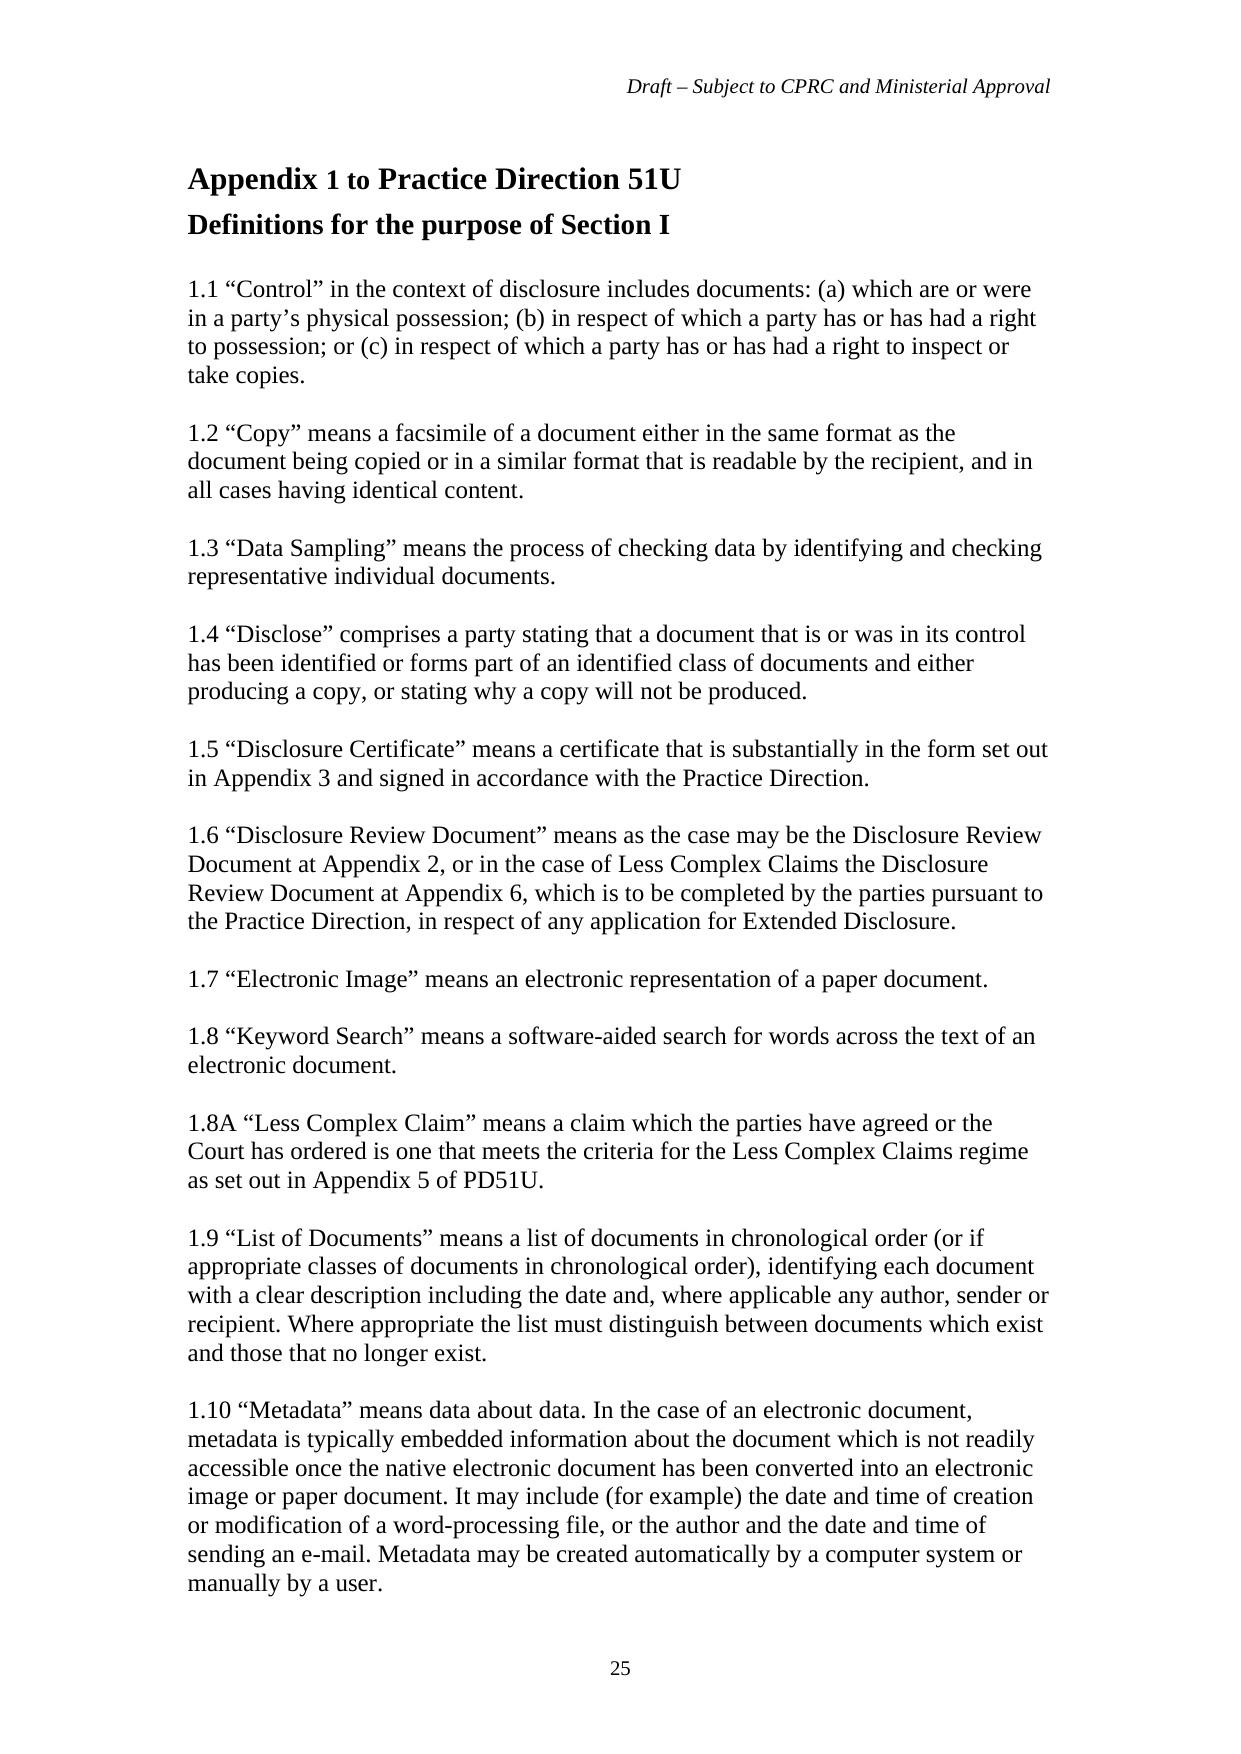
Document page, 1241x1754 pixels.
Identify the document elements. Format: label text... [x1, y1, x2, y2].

text 1.3 “Data Sampling” means the process of checking data by identifying and checking representative individual documents. [187, 533, 1053, 590]
text 1.10 “Metadata” means data about data. In the case of an electronic document, metadata is typically embedded information about the document which is not readily accessible once the native electronic document has been converted into an electronic image or paper document. It may include (for example) the date and time of creation or modification of a word-processing file, or the author and the date and time of sending an e-mail. Metadata may be created automatically by a computer system or manually by a user. [187, 1395, 1053, 1596]
text Appendix 1 to Practice Direction 51U [187, 160, 1053, 196]
text Definitions for the purpose of Section I [187, 207, 1053, 240]
text 1.8A “Less Complex Claim” means a claim which the parties have agreed or the Court has ordered is one that meets the criteria for the Less Complex Claims regime as set out in Appendix 5 of PD51U. [187, 1108, 1053, 1194]
text 1.5 “Disclosure Certificate” means a certificate that is substantially in the form set out in Appendix 3 and signed in accordance with the Practice Direction. [187, 734, 1053, 791]
text 1.6 “Disclosure Review Document” means as the case may be the Disclosure Review Document at Appendix 2, or in the case of Less Complex Claims the Disclosure Review Document at Appendix 6, which is to be completed by the parties pursuant to the Practice Direction, in respect of any application for Extended Disclosure. [187, 820, 1053, 935]
text 1.2 “Copy” means a facsimile of a document either in the same format as the document being copied or in a similar format that is readable by the recipient, and in all cases having identical content. [187, 418, 1053, 504]
text 1.1 “Control” in the context of disclosure includes documents: (a) which are or were in a party’s physical possession; (b) in respect of which a party has or has had a right to possession; or (c) in respect of which a party has or has had a right to inspect or take copies. [187, 274, 1053, 389]
text 1.8 “Keyword Search” means a software-aided search for words across the text of an electronic document. [187, 1021, 1053, 1079]
text 1.4 “Disclose” comprises a party stating that a document that is or was in its control has been identified or forms part of an identified class of documents and either producing a copy, or stating why a copy will not be produced. [187, 619, 1053, 705]
text 1.9 “List of Documents” means a list of documents in chronological order (or if appropriate classes of documents in chronological order), identifying each document with a clear description including the date and, where applicable any author, sender or recipient. Where appropriate the list must distinguish between documents which exist and those that no longer exist. [187, 1223, 1053, 1366]
text 1.7 “Electronic Image” means an electronic representation of a paper document. [187, 964, 1053, 993]
